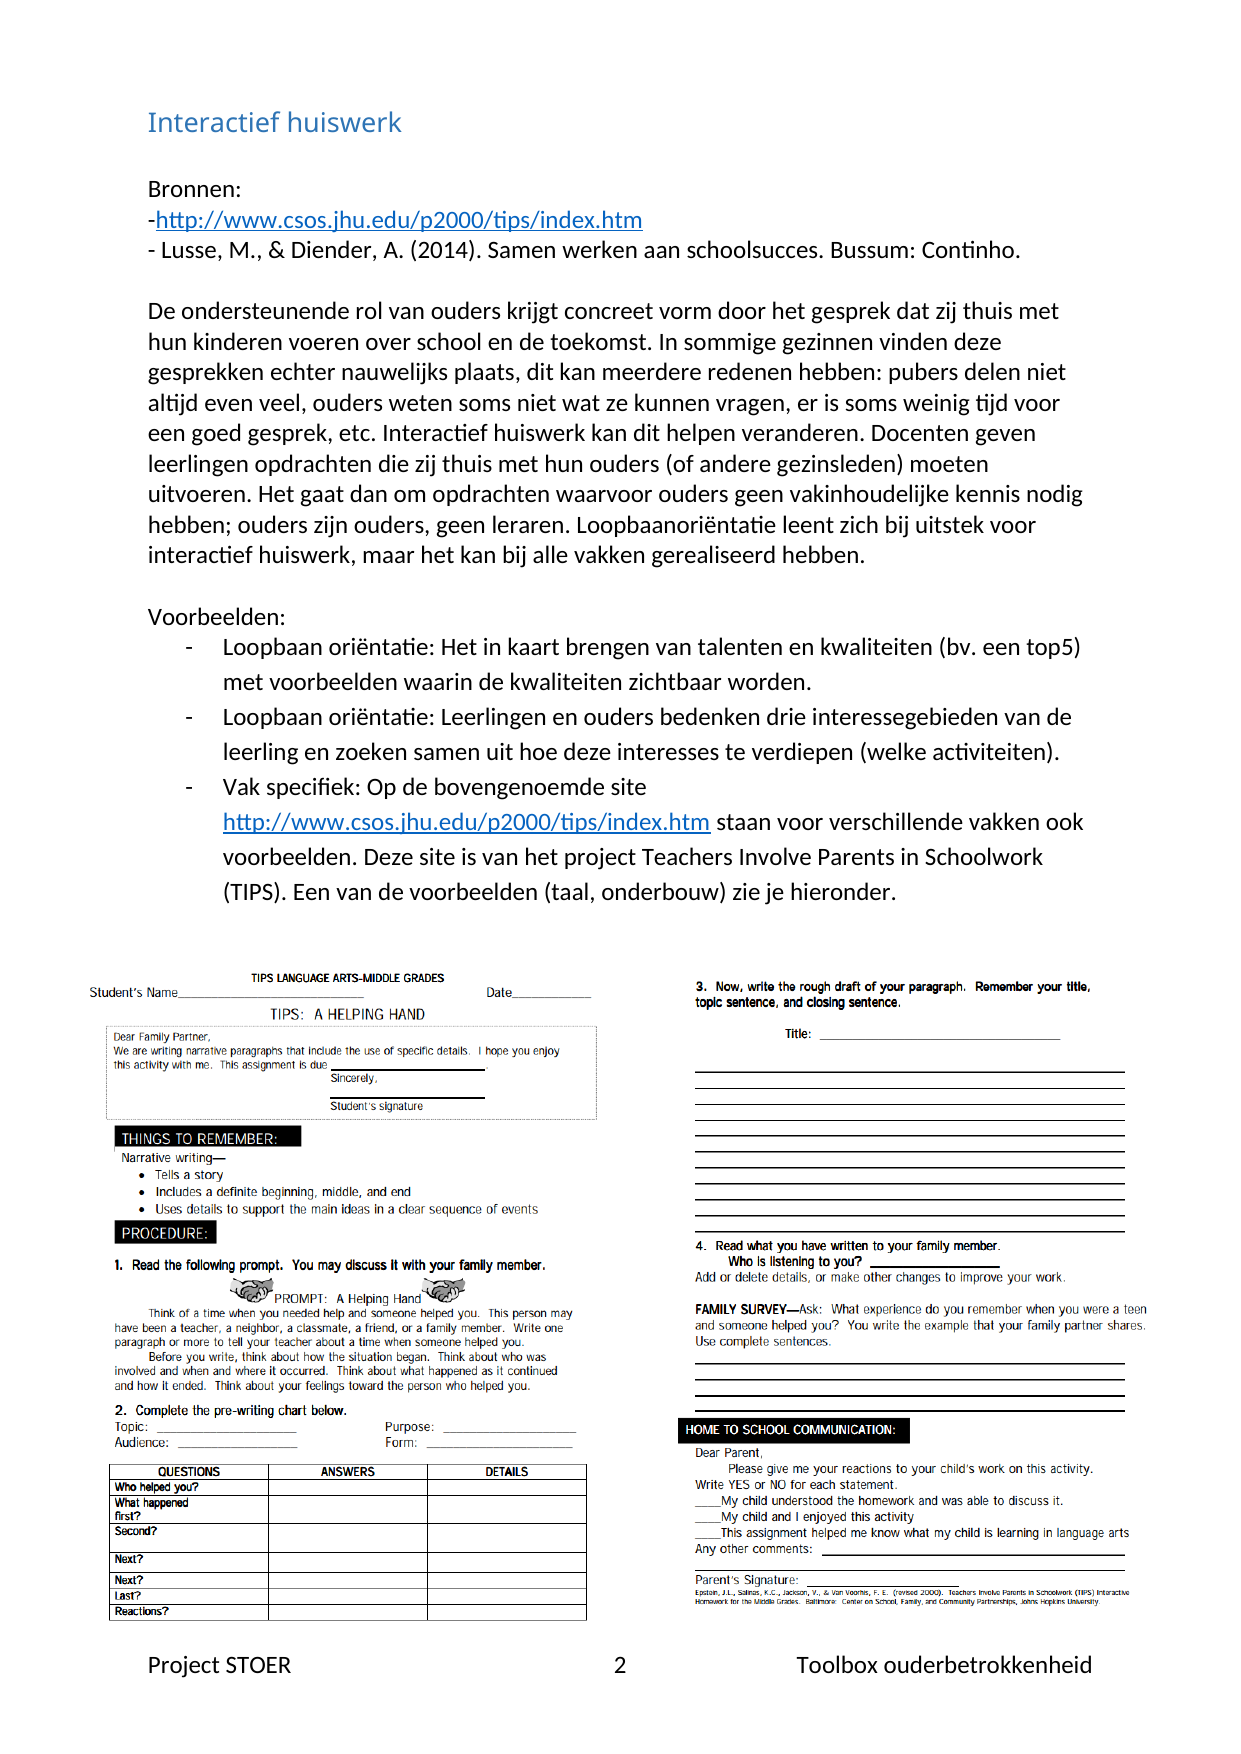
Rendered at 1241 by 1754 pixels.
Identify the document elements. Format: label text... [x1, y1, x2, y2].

list Vak specifiek: Op de bovengenoemde site http://www.csos.jhu.edu/p2000/tips/index.htm staan voor verschillende vakken ook voorbeelden. Deze site is van het project Teachers Involve Parents in Schoolwork (TIPS). Een van de voorbeelden (taal, onderbouw) zie je hieronder. [185, 771, 1093, 907]
text Bronnen: [148, 173, 1093, 204]
list Loopbaan oriëntatie: Leerlingen en ouders bedenken drie interessegebieden van de leerling en zoeken samen uit hoe deze interesses te verdiepen (welke activiteiten). [185, 701, 1093, 767]
picture [75, 965, 608, 1637]
text De ondersteunende rol van ouders krijgt concreet vorm door het gesprek dat zij thuis met hun kinderen voeren over school en de toekomst. In sommige gezinnen vinden deze gesprekken echter nauwelijks plaats, dit kan meerdere redenen hebben: pubers delen niet altijd even veel, ouders weten soms niet wat ze kunnen vragen, er is soms weinig tijd voor een goed gesprek, etc. Interactief huiswerk kan dit helpen veranderen. Docenten geven leerlingen opdrachten die zij thuis met hun ouders (of andere gezinsleden) moeten uitvoeren. Het gaat dan om opdrachten waarvoor ouders geen vakinhoudelijke kennis nodig hebben; ouders zijn ouders, geen leraren. Loopbaanoriëntatie leent zich bij uitstek voor interactief huiswerk, maar het kan bij alle vakken gerealiseerd hebben. [148, 295, 1093, 570]
subtitle Interactief huiswerk [148, 103, 1093, 140]
text - Lusse, M., & Diender, A. (2014). Samen werken aan schoolsucces. Bussum: Continho. [148, 234, 1093, 265]
list Loopbaan oriëntatie: Het in kaart brengen van talenten en kwaliteiten (bv. een top5) met voorbeelden waarin de kwaliteiten zichtbaar worden. [185, 631, 1093, 697]
text Voorbeelden: [148, 601, 1093, 631]
picture [670, 966, 1179, 1615]
text -http://www.csos.jhu.edu/p2000/tips/index.htm [148, 204, 1093, 234]
